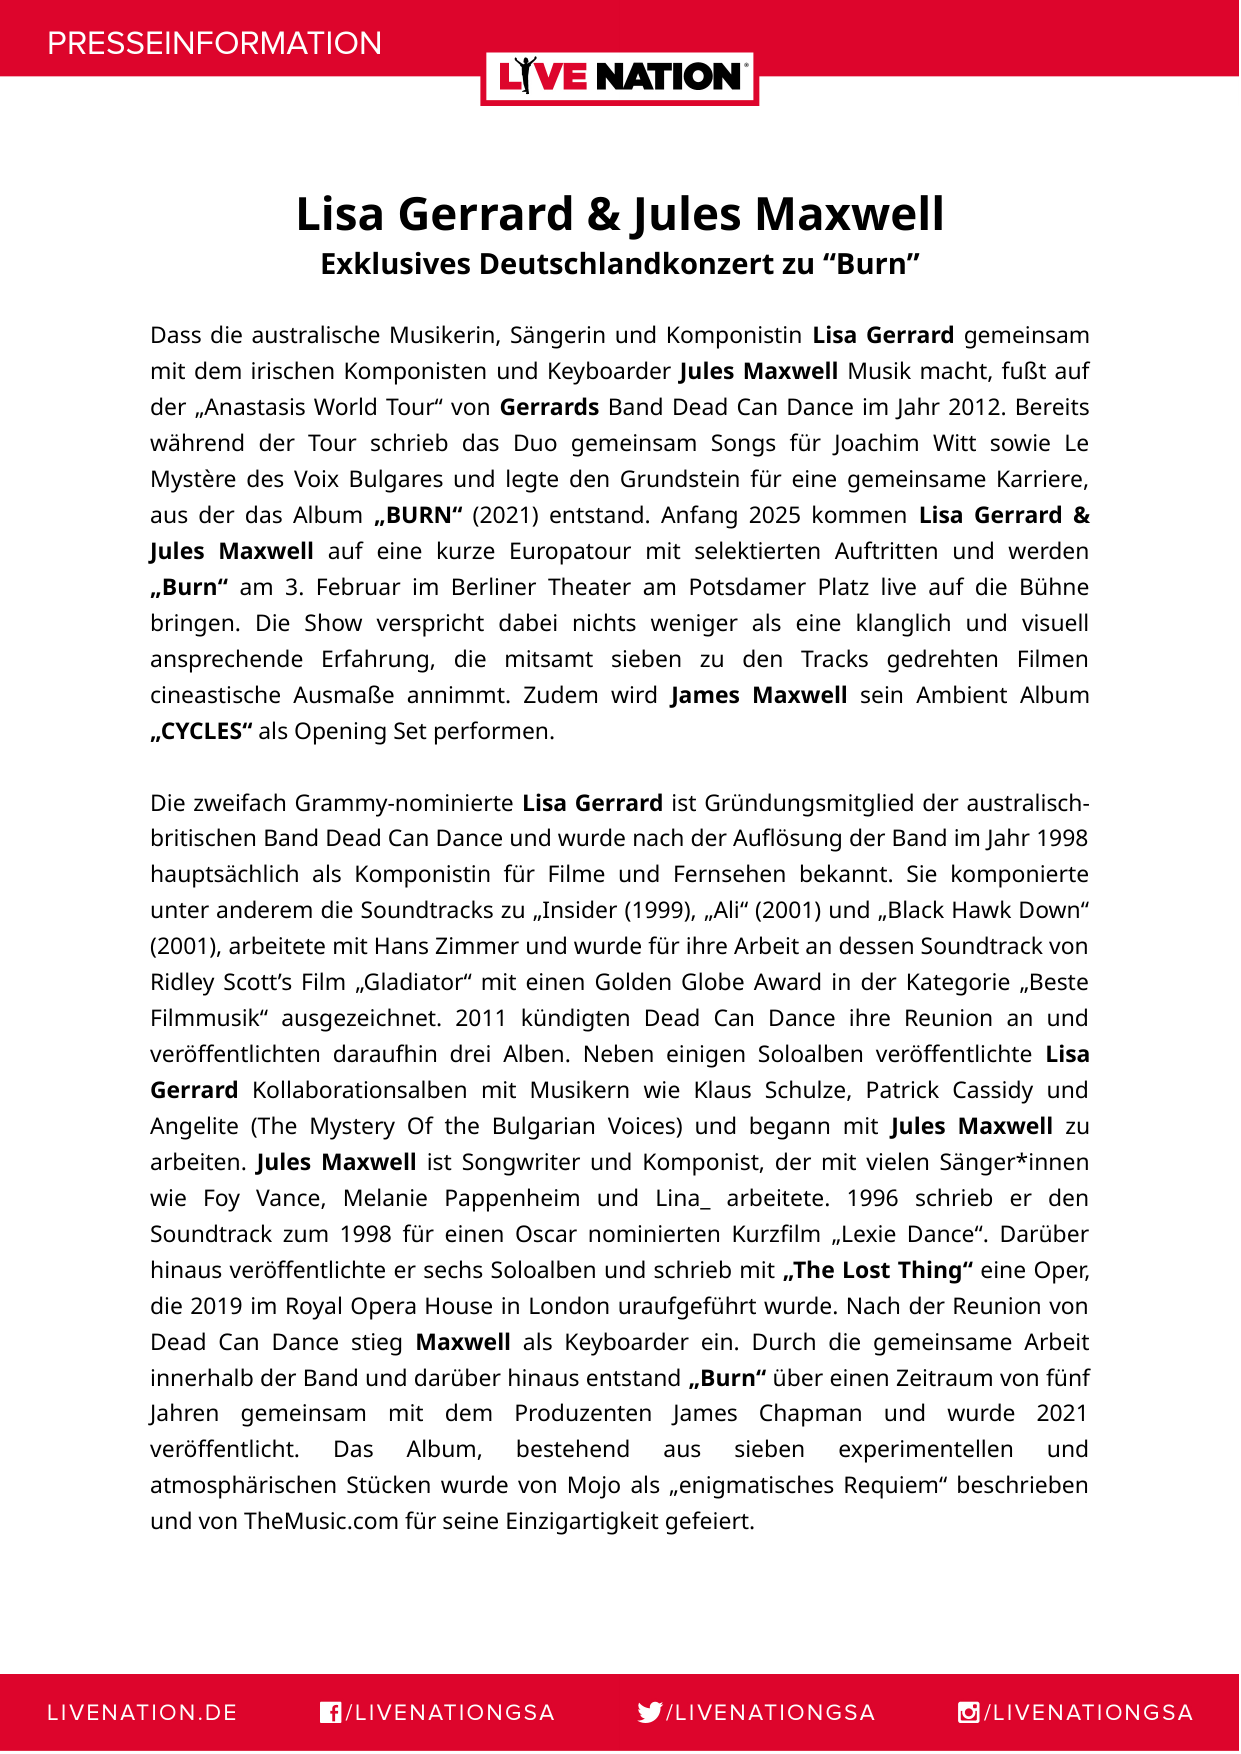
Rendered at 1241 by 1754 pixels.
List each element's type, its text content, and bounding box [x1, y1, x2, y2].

title Lisa Gerrard & Jules Maxwell [150, 181, 1090, 244]
text Dass die australische Musikerin, Sängerin und Komponistin Lisa Gerrard gemeinsam mit dem irischen Komponisten und Keyboarder Jules Maxwell Musik macht, fußt auf der „Anastasis World Tour“ von Gerrards Band Dead Can Dance im Jahr 2012. Bereits während der Tour schrieb das Duo gemeinsam Songs für Joachim Witt sowie Le Mystère des Voix Bulgares und legte den Grundstein für eine gemeinsame Karriere, aus der das Album „BURN“ (2021) entstand. Anfang 2025 kommen Lisa Gerrard & Jules Maxwell auf eine kurze Europatour mit selektierten Auftritten und werden „Burn“ am 3. Februar im Berliner Theater am Potsdamer Platz live auf die Bühne bringen. Die Show verspricht dabei nichts weniger als eine klanglich und visuell ansprechende Erfahrung, die mitsamt sieben zu den Tracks gedrehten Filmen cineastische Ausmaße annimmt. Zudem wird James Maxwell sein Ambient Album „CYCLES“ als Opening Set performen. [150, 319, 1090, 746]
picture [0, 0, 1239, 106]
picture [0, 1674, 1239, 1751]
text Die zweifach Grammy-nominierte Lisa Gerrard ist Gründungsmitglied der australisch-britischen Band Dead Can Dance und wurde nach der Auflösung der Band im Jahr 1998 hauptsächlich als Komponistin für Filme und Fernsehen bekannt. Sie komponierte unter anderem die Soundtracks zu „Insider (1999), „Ali“ (2001) und „Black Hawk Down“ (2001), arbeitete mit Hans Zimmer und wurde für ihre Arbeit an dessen Soundtrack von Ridley Scott’s Film „Gladiator“ mit einen Golden Globe Award in der Kategorie „Beste Filmmusik“ ausgezeichnet. 2011 kündigten Dead Can Dance ihre Reunion an und veröffentlichten daraufhin drei Alben. Neben einigen Soloalben veröffentlichte Lisa Gerrard Kollaborationsalben mit Musikern wie Klaus Schulze, Patrick Cassidy und Angelite (The Mystery Of the Bulgarian Voices) und begann mit Jules Maxwell zu arbeiten. Jules Maxwell ist Songwriter und Komponist, der mit vielen Sänger*innen wie Foy Vance, Melanie Pappenheim und Lina_ arbeitete. 1996 schrieb er den Soundtrack zum 1998 für einen Oscar nominierten Kurzfilm „Lexie Dance“. Darüber hinaus veröffentlichte er sechs Soloalben und schrieb mit „The Lost Thing“ eine Oper, die 2019 im Royal Opera House in London uraufgeführt wurde. Nach der Reunion von Dead Can Dance stieg Maxwell als Keyboarder ein. Durch die gemeinsame Arbeit innerhalb der Band und darüber hinaus entstand „Burn“ über einen Zeitraum von fünf Jahren gemeinsam mit dem Produzenten James Chapman und wurde 2021 veröffentlicht. Das Album, bestehend aus sieben experimentellen und atmosphärischen Stücken wurde von Mojo als „enigmatisches Requiem“ beschrieben und von TheMusic.com für seine Einzigartigkeit gefeiert. [150, 786, 1090, 1536]
text Exklusives Deutschlandkonzert zu “Burn” [150, 244, 1090, 283]
